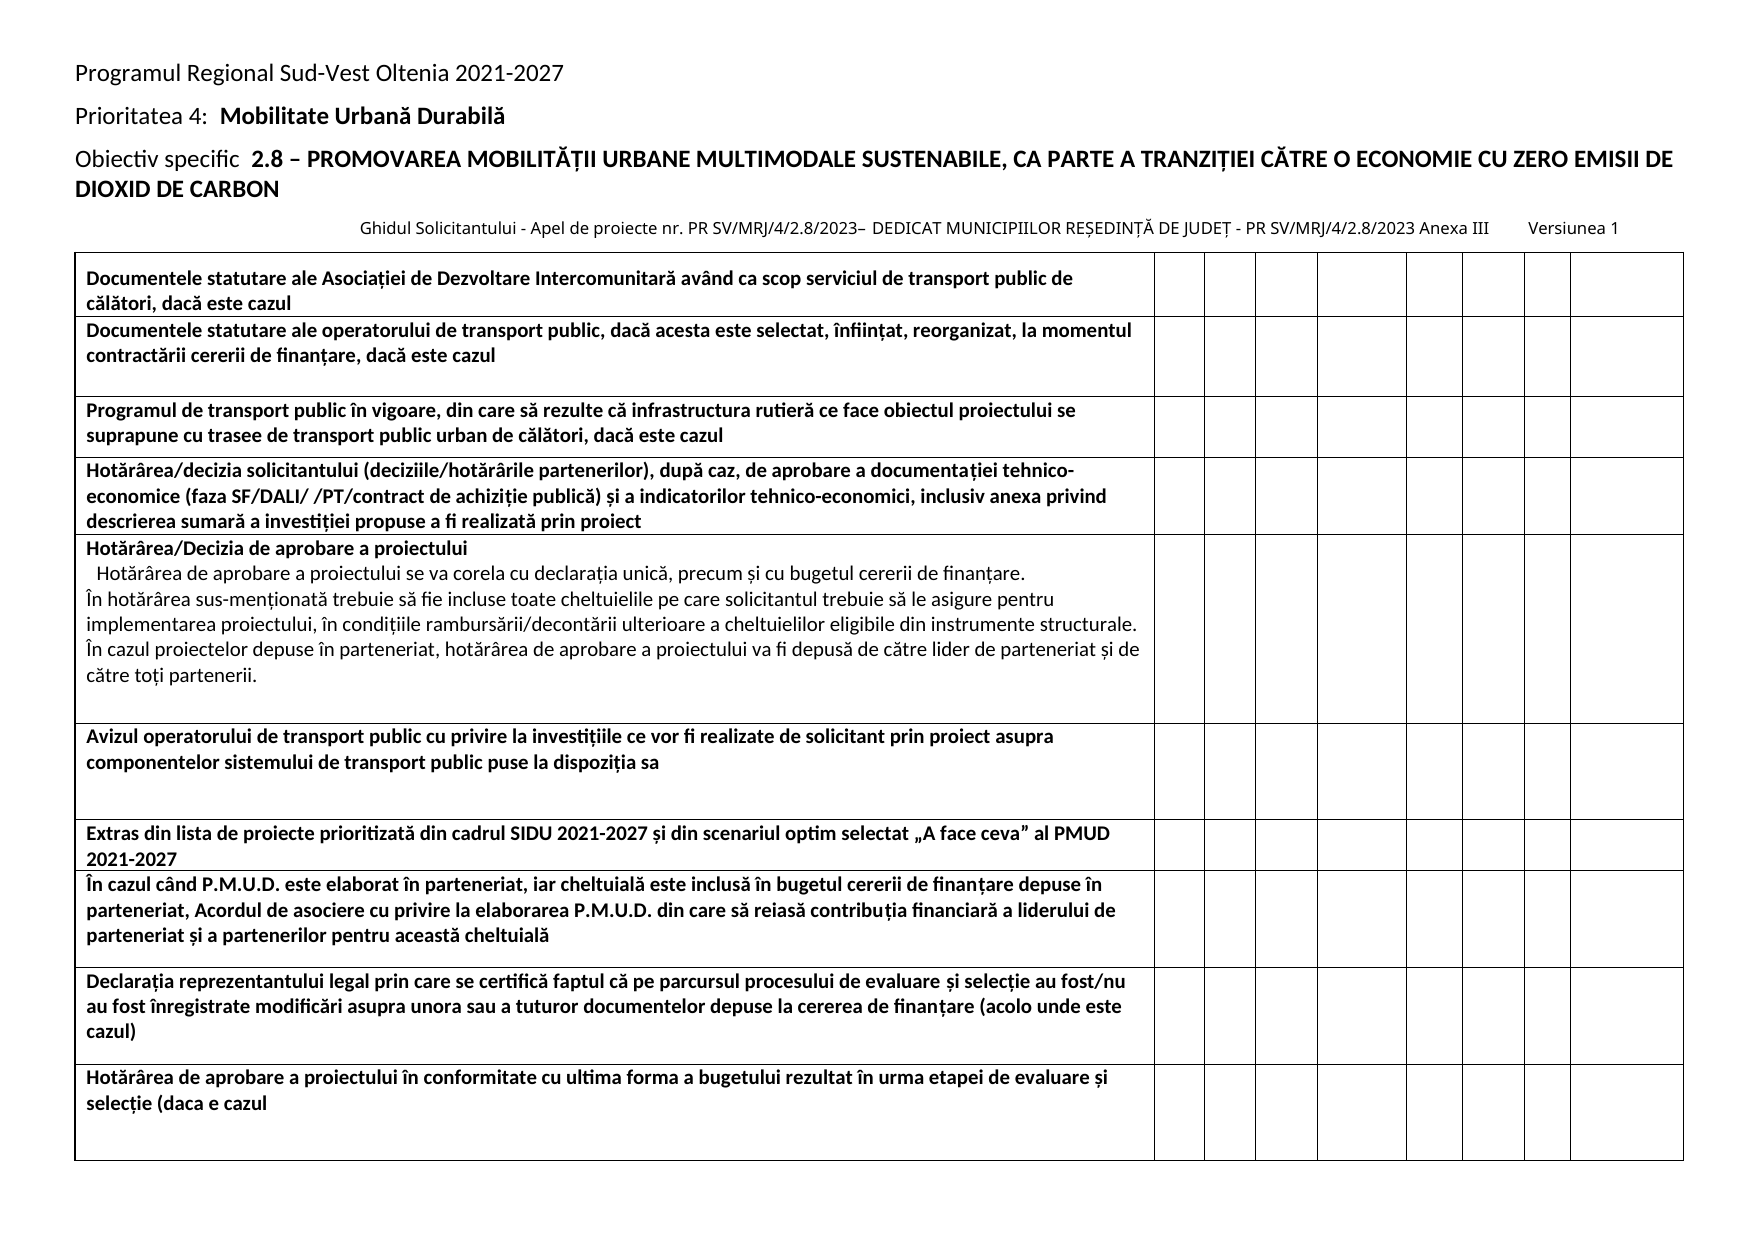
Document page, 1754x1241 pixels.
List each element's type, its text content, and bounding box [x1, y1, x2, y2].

table_cell [1525, 820, 1570, 870]
table_cell [1205, 820, 1255, 870]
table_cell [1155, 871, 1204, 967]
table_cell Extras din lista de proiecte prioritizată din cadrul SIDU 2021-2027 și din scenariul optim selectat „A face ceva” al PMUD 2021-2027 [76, 820, 1154, 870]
table_cell [1407, 317, 1462, 396]
table_cell [1407, 458, 1462, 534]
table_cell [1155, 253, 1204, 316]
table_cell Declaraţia reprezentantului legal prin care se certifică faptul că pe parcursul procesului de evaluare şi selecţie au fost/nu au fost înregistrate modificări asupra unora sau a tuturor documentelor depuse la cererea de finanţare (acolo unde este cazul) [76, 968, 1154, 1063]
table_cell [1571, 253, 1683, 316]
table_cell [1463, 317, 1524, 396]
table_cell [1407, 724, 1462, 819]
table_cell [1205, 317, 1255, 396]
table_cell [1155, 820, 1204, 870]
table_cell [1155, 724, 1204, 819]
table_cell [1525, 397, 1570, 457]
table_cell [1407, 968, 1462, 1063]
table_cell [1155, 1065, 1204, 1160]
table_cell [1318, 820, 1406, 870]
table_cell [1256, 820, 1317, 870]
table_cell [1407, 253, 1462, 316]
table_cell [1205, 397, 1255, 457]
table_cell [1463, 397, 1524, 457]
table_cell [1205, 968, 1255, 1063]
table_cell [1256, 253, 1317, 316]
table_cell [1155, 968, 1204, 1063]
table_cell [1256, 535, 1317, 723]
table_cell [1463, 1065, 1524, 1160]
table_cell În cazul când P.M.U.D. este elaborat în parteneriat, iar cheltuială este inclusă în bugetul cererii de finanţare depuse în parteneriat, Acordul de asociere cu privire la elaborarea P.M.U.D. din care să reiasă contribuţia financiară a liderului de parteneriat și a partenerilor pentru această cheltuială [76, 871, 1154, 967]
table_cell [1318, 317, 1406, 396]
table_cell [1318, 1065, 1406, 1160]
table_cell [1205, 253, 1255, 316]
table_cell [1155, 317, 1204, 396]
table_cell [1463, 535, 1524, 723]
table_cell [1318, 968, 1406, 1063]
table_cell [1155, 397, 1204, 457]
table_cell Avizul operatorului de transport public cu privire la investițiile ce vor fi realizate de solicitant prin proiect asupra componentelor sistemului de transport public puse la dispoziția sa [76, 724, 1154, 819]
table_cell [1571, 724, 1683, 819]
table_cell [1205, 535, 1255, 723]
table_cell [1525, 1065, 1570, 1160]
table_cell [1256, 968, 1317, 1063]
table_cell [1525, 253, 1570, 316]
table_cell [1318, 871, 1406, 967]
table_cell [1525, 968, 1570, 1063]
table_cell [1205, 871, 1255, 967]
table_cell [1256, 1065, 1317, 1160]
table_cell [1525, 458, 1570, 534]
table_cell [1571, 397, 1683, 457]
table_cell Programul de transport public în vigoare, din care să rezulte că infrastructura rutieră ce face obiectul proiectului se suprapune cu trasee de transport public urban de călători, dacă este cazul [76, 397, 1154, 457]
table_cell [1155, 458, 1204, 534]
table_cell [1318, 397, 1406, 457]
table_cell Documentele statutare ale operatorului de transport public, dacă acesta este selectat, înființat, reorganizat, la momentul contractării cererii de finanțare, dacă este cazul [76, 317, 1154, 396]
table_cell Hotărârea/decizia solicitantului (deciziile/hotărârile partenerilor), după caz, de aprobare a documentaţiei tehnico-economice (faza SF/DALI/ /PT/contract de achiziţie publică) şi a indicatorilor tehnico-economici, inclusiv anexa privind descrierea sumară a investiţiei propuse a fi realizată prin proiect [76, 458, 1154, 534]
table_cell [1463, 458, 1524, 534]
table_cell [1571, 1065, 1683, 1160]
table_cell Hotărârea/Decizia de aprobare a proiectului Hotărârea de aprobare a proiectului se va corela cu declarația unică, precum și cu bugetul cererii de finanțare. În hotărârea sus-menţionată trebuie să fie incluse toate cheltuielile pe care solicitantul trebuie să le asigure pentru implementarea proiectului, în condiţiile rambursării/decontării ulterioare a cheltuielilor eligibile din instrumente structurale. În cazul proiectelor depuse în parteneriat, hotărârea de aprobare a proiectului va fi depusă de către lider de parteneriat și de către toți partenerii. [76, 535, 1154, 723]
table_cell [1571, 317, 1683, 396]
table_cell [1205, 724, 1255, 819]
table_cell [1571, 871, 1683, 967]
table_cell [1525, 724, 1570, 819]
table_cell [1571, 535, 1683, 723]
table_cell [1463, 253, 1524, 316]
table_cell [1571, 968, 1683, 1063]
table_cell [1525, 871, 1570, 967]
table_cell Hotărârea de aprobare a proiectului în conformitate cu ultima forma a bugetului rezultat în urma etapei de evaluare și selecție (daca e cazul [76, 1065, 1154, 1160]
table_cell [1256, 458, 1317, 534]
table_cell [1318, 724, 1406, 819]
table_cell [1155, 535, 1204, 723]
table_cell [1525, 317, 1570, 396]
table_cell [1407, 1065, 1462, 1160]
table_cell [1318, 458, 1406, 534]
table_cell [1318, 253, 1406, 316]
table_cell [1407, 397, 1462, 457]
table_cell [1256, 397, 1317, 457]
table_cell [1205, 458, 1255, 534]
table_cell [1571, 820, 1683, 870]
table_cell [1407, 820, 1462, 870]
table_cell [1463, 871, 1524, 967]
table_cell [1205, 1065, 1255, 1160]
table_cell [1463, 968, 1524, 1063]
table_cell [1256, 724, 1317, 819]
table_cell [1463, 724, 1524, 819]
table_cell Documentele statutare ale Asociației de Dezvoltare Intercomunitară având ca scop serviciul de transport public de călători, dacă este cazul [76, 253, 1154, 316]
table_cell [1463, 820, 1524, 870]
table_cell [1256, 871, 1317, 967]
table_cell [1407, 871, 1462, 967]
table_cell [1407, 535, 1462, 723]
table_cell [1571, 458, 1683, 534]
table_cell [1256, 317, 1317, 396]
table_cell [1525, 535, 1570, 723]
table_cell [1318, 535, 1406, 723]
